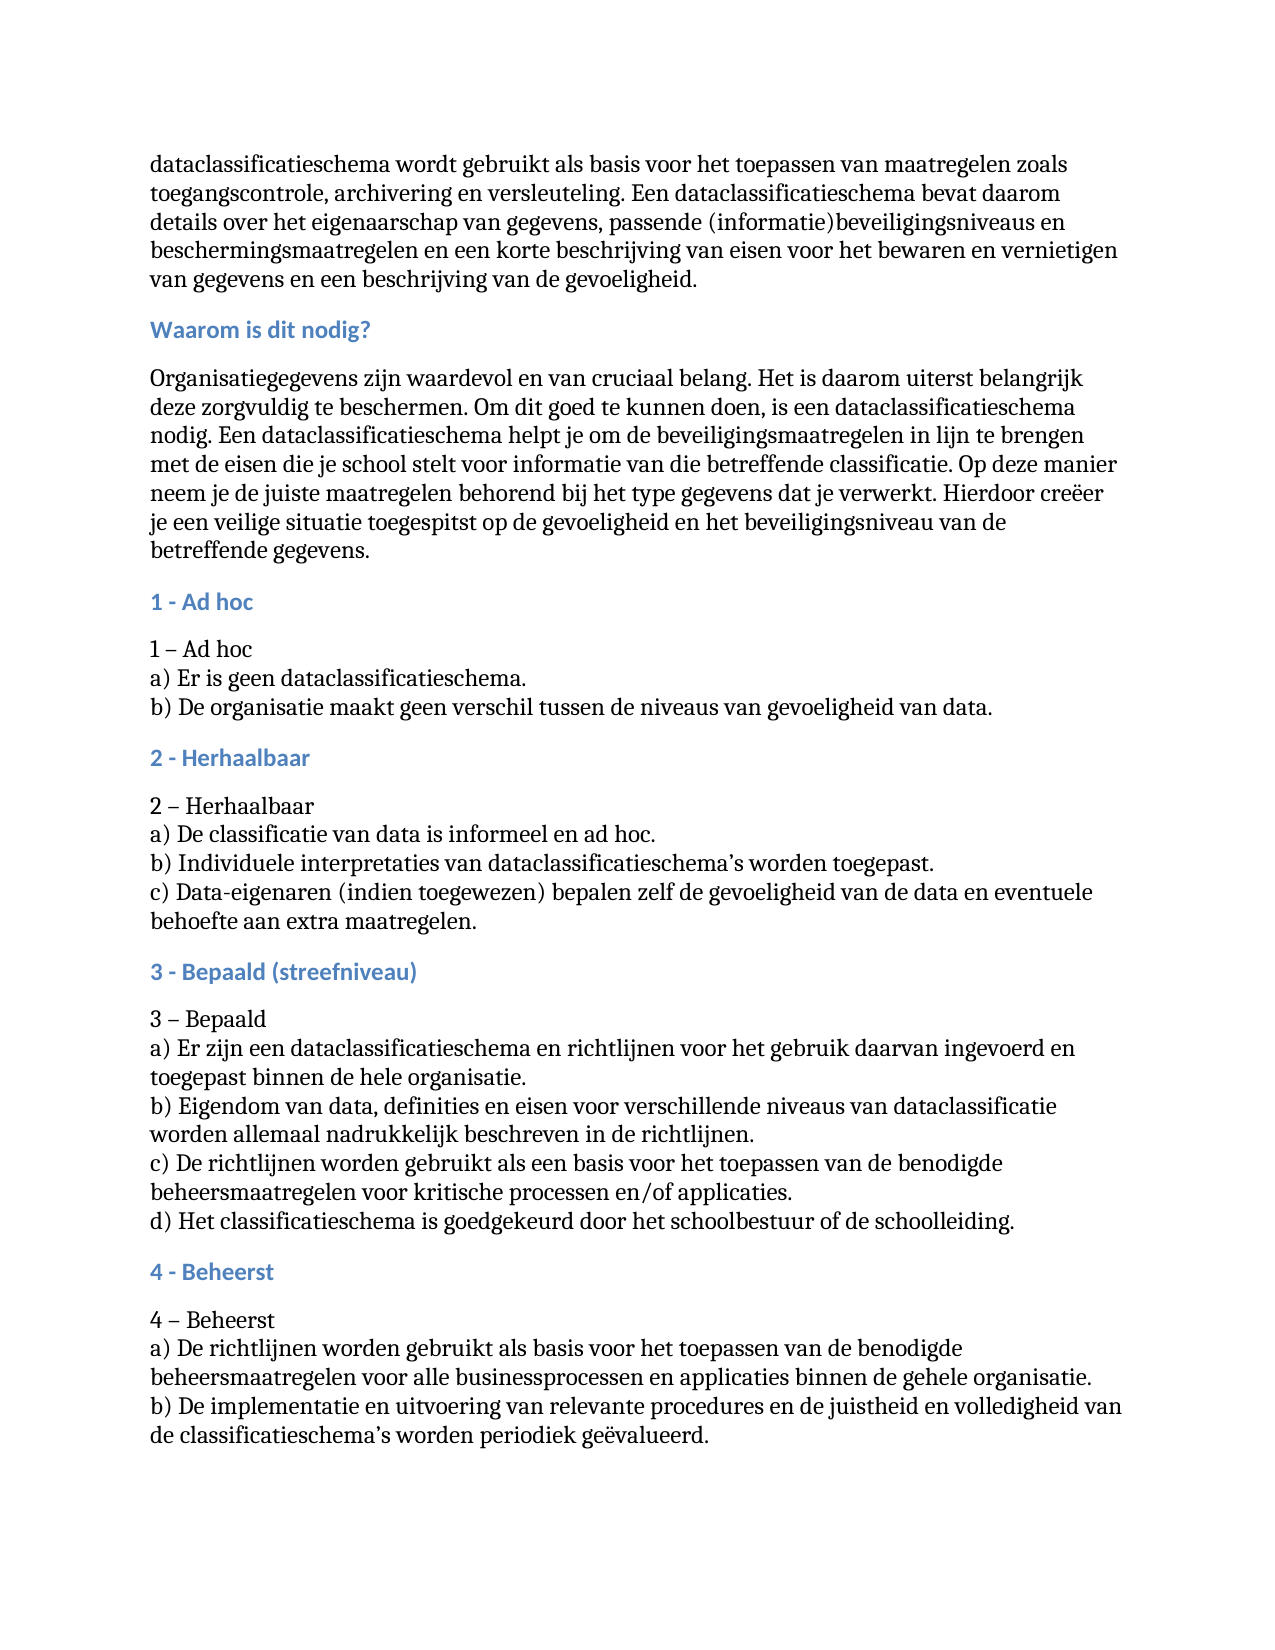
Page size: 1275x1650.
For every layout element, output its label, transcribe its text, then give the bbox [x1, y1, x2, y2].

text Organisatiegegevens zijn waardevol en van cruciaal belang. Het is daarom uiterst belangrijk deze zorgvuldig te beschermen. Om dit goed te kunnen doen, is een dataclassificatieschema nodig. Een dataclassificatieschema helpt je om de beveiligingsmaatregelen in lijn te brengen met de eisen die je school stelt voor informatie van die betreffende classificatie. Op deze manier neem je de juiste maatregelen behorend bij het type gegevens dat je verwerkt. Hierdoor creëer je een veilige situatie toegespitst op de gevoeligheid en het beveiligingsniveau van de betreffende gegevens. [150, 364, 1125, 565]
text 2 – Herhaalbaar a) De classificatie van data is informeel en ad hoc. b) Individuele interpretaties van dataclassificatieschema’s worden toegepast. c) Data-eigenaren (indien toegewezen) bepalen zelf de gevoeligheid van de data en eventuele behoefte aan extra maatregelen. [150, 792, 1125, 935]
text 3 – Bepaald a) Er zijn een dataclassificatieschema en richtlijnen voor het gebruik daarvan ingevoerd en toegepast binnen de hele organisatie. b) Eigendom van data, definities en eisen voor verschillende niveaus van dataclassificatie worden allemaal nadrukkelijk beschreven in de richtlijnen. c) De richtlijnen worden gebruikt als een basis voor het toepassen van de benodigde beheersmaatregelen voor kritische processen en/of applicaties. d) Het classificatieschema is goedgekeurd door het schoolbestuur of de schoolleiding. [150, 1005, 1125, 1235]
subtitle 2 - Herhaalbaar [150, 742, 1125, 773]
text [150, 150, 1125, 294]
text 4 – Beheerst a) De richtlijnen worden gebruikt als basis voor het toepassen van de benodigde beheersmaatregelen voor alle businessprocessen en applicaties binnen de gehele organisatie. b) De implementatie en uitvoering van relevante procedures en de juistheid en volledigheid van de classificatieschema’s worden periodiek geëvalueerd. [150, 1306, 1125, 1449]
subtitle 4 - Beheerst [150, 1256, 1125, 1287]
subtitle 3 - Bepaald (streefniveau) [150, 956, 1125, 987]
subtitle 1 - Ad hoc [150, 586, 1125, 616]
text 1 – Ad hoc a) Er is geen dataclassificatieschema. b) De organisatie maakt geen verschil tussen de niveaus van gevoeligheid van data. [150, 635, 1125, 721]
subtitle Waarom is dit nodig? [150, 314, 1125, 345]
